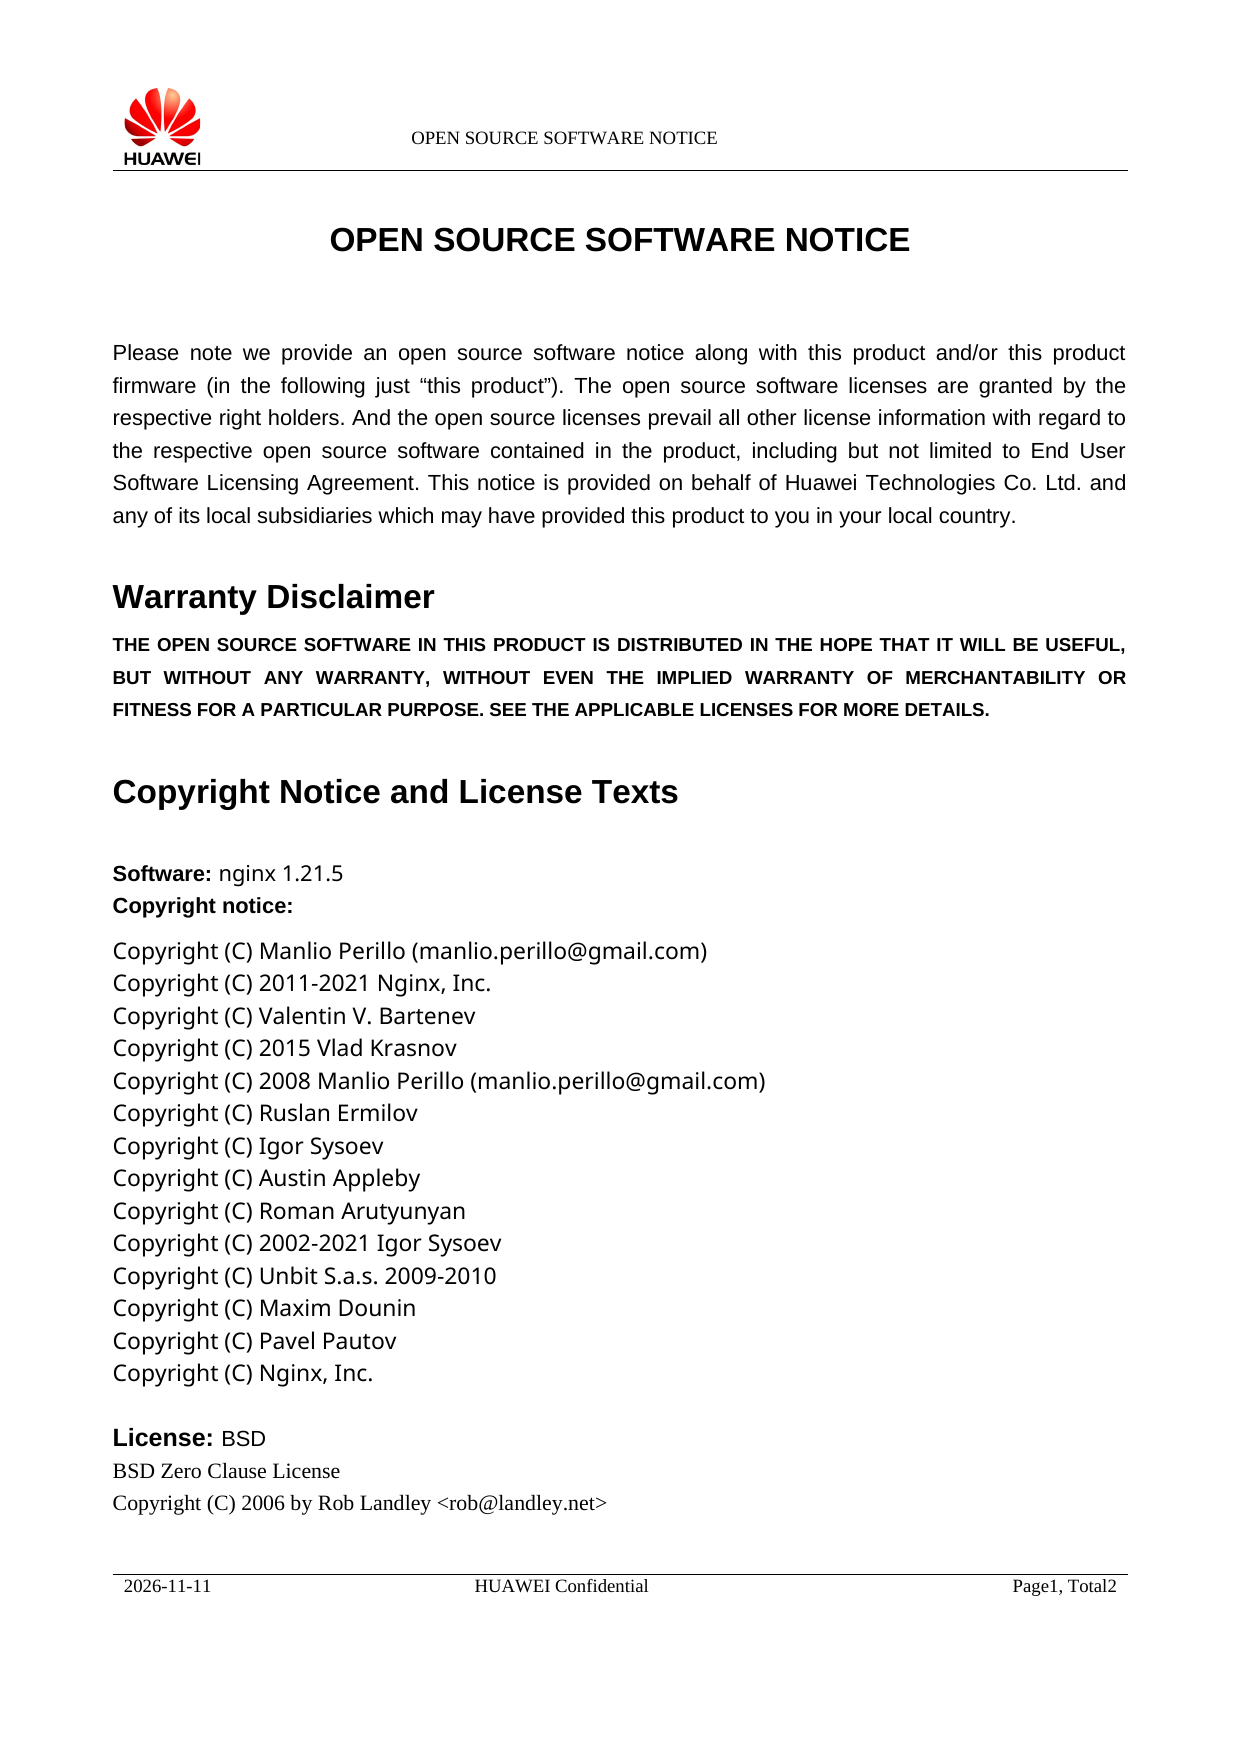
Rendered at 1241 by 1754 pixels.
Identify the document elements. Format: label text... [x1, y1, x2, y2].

text Copyright notice: [112, 889, 1128, 921]
text Warranty Disclaimer [112, 564, 1128, 629]
text OPEN SOURCE SOFTWARE NOTICE [112, 206, 1128, 271]
text Please note we provide an open source software notice along with this product and/or this product firmware (in the following just “this product”). The open source software licenses are granted by the respective right holders. And the open source licenses prevail all other license information with regard to the respective open source software contained in the product, including but not limited to End User Software Licensing Agreement. This notice is provided on behalf of Huawei Technologies Co. Ltd. and any of its local subsidiaries which may have provided this product to you in your local country. [112, 336, 1128, 531]
text The open source software in this product is distributed in the hope that it will be useful, but WITHOUT ANY WARRANTY, without even the implied warranty of MERCHANTABILITY or FITNESS FOR A PARTICULAR PURPOSE. See the applicable licenses for more details. [112, 629, 1128, 726]
text Copyright Notice and License Texts [112, 759, 1128, 824]
picture [124, 88, 201, 165]
text Copyright (C) Manlio Perillo (manlio.perillo@gmail.com) Copyright (C) 2011-2021 Nginx, Inc. Copyright (C) Valentin V. Bartenev Copyright (C) 2015 Vlad Krasnov Copyright (C) 2008 Manlio Perillo (manlio.perillo@gmail.com) Copyright (C) Ruslan Ermilov Copyright (C) Igor Sysoev Copyright (C) Austin Appleby Copyright (C) Roman Arutyunyan Copyright (C) 2002-2021 Igor Sysoev Copyright (C) Unbit S.a.s. 2009-2010 Copyright (C) Maxim Dounin Copyright (C) Pavel Pautov Copyright (C) Nginx, Inc. [112, 934, 1128, 1421]
text License: BSD [112, 1421, 1128, 1454]
title Software: nginx 1.21.5 [112, 856, 1128, 889]
